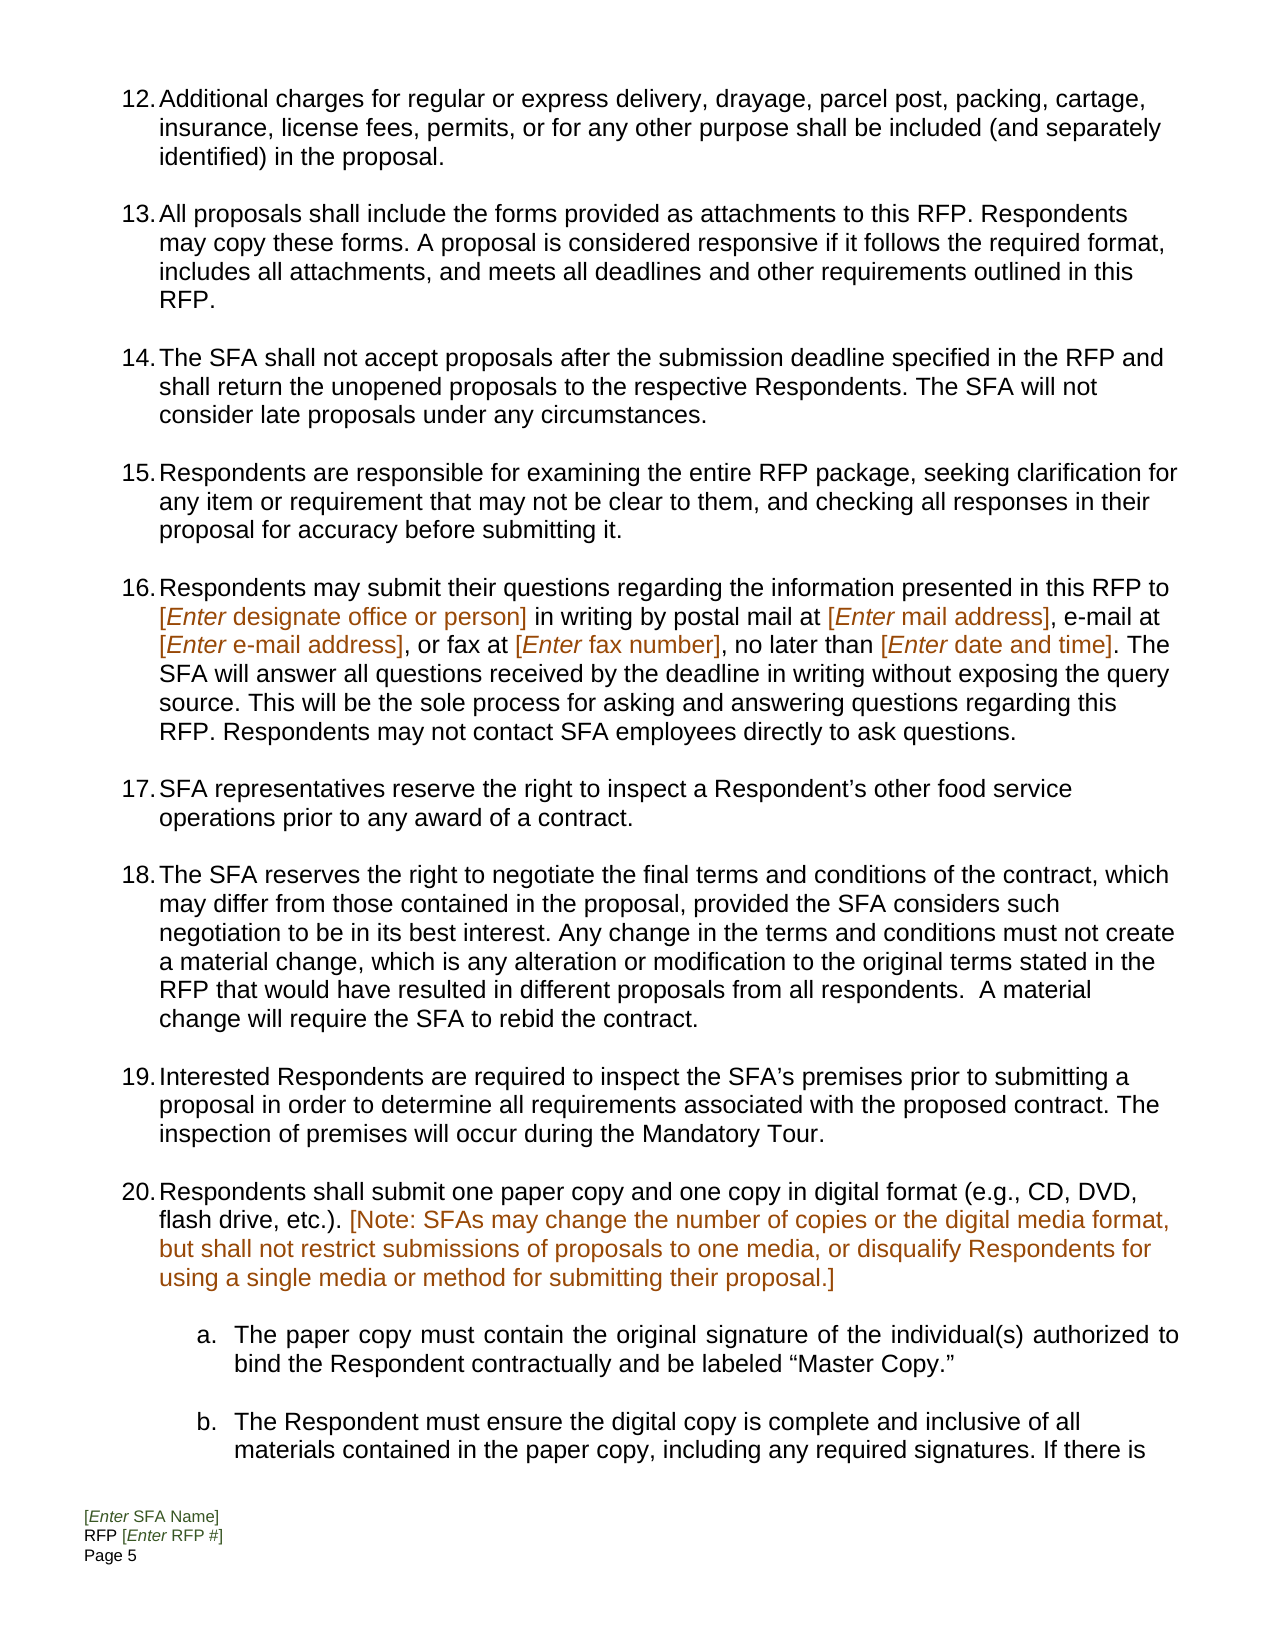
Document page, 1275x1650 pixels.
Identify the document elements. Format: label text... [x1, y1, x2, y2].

list The SFA reserves the right to negotiate the final terms and conditions of the contract, which may differ from those contained in the proposal, provided the SFA considers such negotiation to be in its best interest. Any change in the terms and conditions must not create a material change, which is any alteration or modification to the original terms stated in the RFP that would have resulted in different proposals from all respondents. A material change will require the SFA to rebid the contract. [121, 860, 1181, 1033]
list Respondents shall submit one paper copy and one copy in digital format (e.g., CD, DVD, flash drive, etc.). [Note: SFAs may change the number of copies or the digital media format, but shall not restrict submissions of proposals to one media, or disqualify Respondents for using a single media or method for submitting their proposal.] [121, 1176, 1181, 1291]
list Respondents may submit their questions regarding the information presented in this RFP to [Enter designate office or person] in writing by postal mail at [Enter mail address], e-mail at [Enter e-mail address], or fax at [Enter fax number], no later than [Enter date and time]. The SFA will answer all questions received by the deadline in writing without exposing the query source. This will be the sole process for asking and answering questions regarding this RFP. Respondents may not contact SFA employees directly to ask questions. [121, 573, 1181, 745]
list All proposals shall include the forms provided as attachments to this RFP. Respondents may copy these forms. A proposal is considered responsive if it follows the required format, includes all attachments, and meets all deadlines and other requirements outlined in this RFP. [121, 199, 1181, 314]
list Additional charges for regular or express delivery, drayage, parcel post, packing, cartage, insurance, license fees, permits, or for any other purpose shall be included (and separately identified) in the proposal. [121, 84, 1181, 170]
list Interested Respondents are required to inspect the SFA’s premises prior to submitting a proposal in order to determine all requirements associated with the proposed contract. The inspection of premises will occur during the Mandatory Tour. [121, 1061, 1181, 1148]
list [196, 1406, 1181, 1464]
list The SFA shall not accept proposals after the submission deadline specified in the RFP and shall return the unopened proposals to the respective Respondents. The SFA will not consider late proposals under any circumstances. [121, 343, 1181, 429]
list The paper copy must contain the original signature of the individual(s) authorized to bind the Respondent contractually and be labeled “Master Copy.” [196, 1320, 1181, 1378]
list Respondents are responsible for examining the entire RFP package, seeking clarification for any item or requirement that may not be clear to them, and checking all responses in their proposal for accuracy before submitting it. [121, 458, 1181, 544]
list SFA representatives reserve the right to inspect a Respondent’s other food service operations prior to any award of a contract. [121, 774, 1181, 831]
